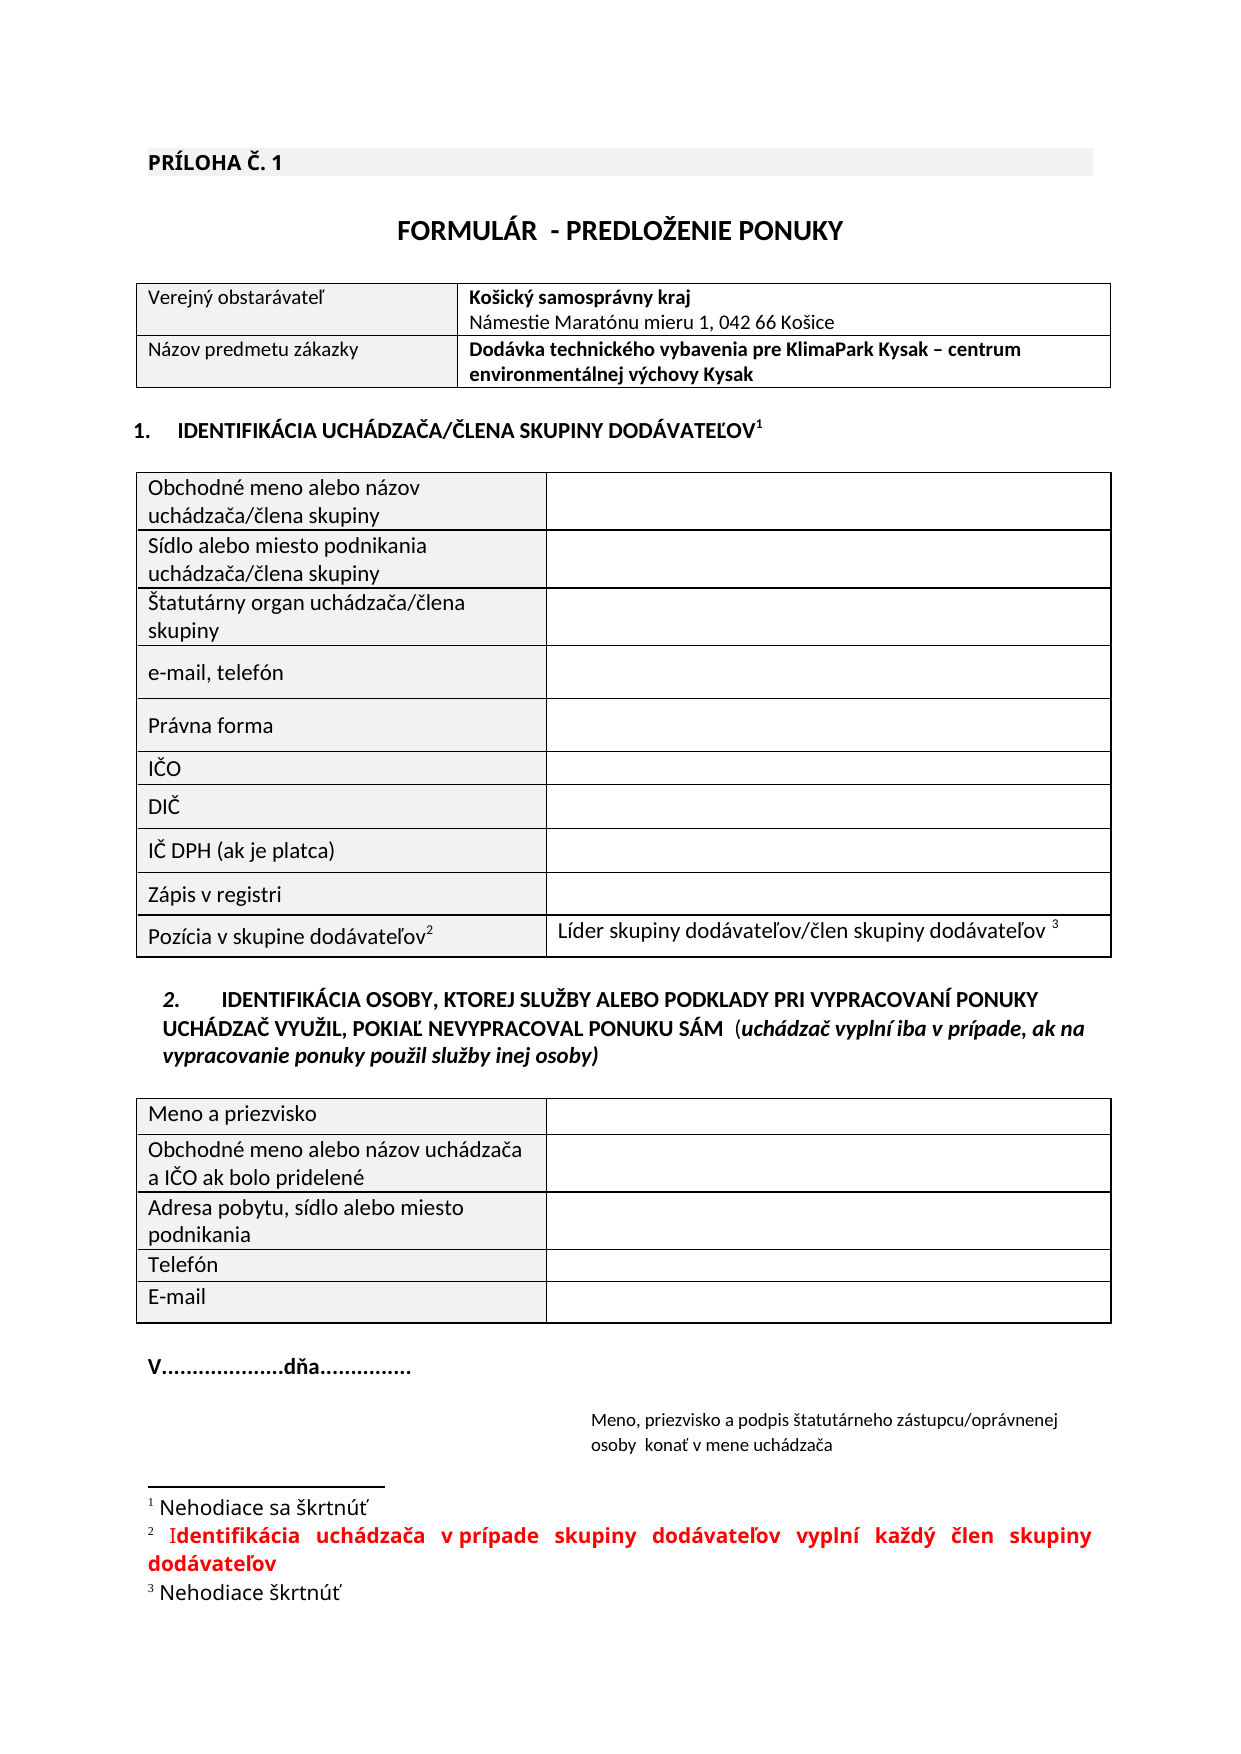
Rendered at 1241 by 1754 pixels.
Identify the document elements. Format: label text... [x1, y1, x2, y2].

table_cell Telefón [137, 1250, 546, 1281]
table_cell [547, 699, 1110, 751]
table_cell IČ DPH (ak je platca) [137, 829, 546, 872]
text formulÁr - predloŽenie ponuky [148, 212, 1093, 247]
table_cell [547, 1250, 1110, 1281]
text osoby konať v mene uchádzača [591, 1433, 1093, 1456]
text prÍloha Č. 1 [148, 148, 1093, 176]
table_cell Líder skupiny dodávateľov/člen skupiny dodávateľov [547, 916, 1110, 956]
table_cell [547, 1135, 1110, 1191]
table_cell [547, 752, 1110, 784]
table_cell Obchodné meno alebo názov uchádzača a IČO ak bolo pridelené [137, 1135, 546, 1191]
table_header Obchodné meno alebo názov uchádzača/člena skupiny [137, 473, 546, 529]
table_cell Zápis v registri [137, 873, 546, 914]
table_cell Právna forma [137, 699, 546, 751]
text Meno, priezvisko a podpis štatutárneho zástupcu/oprávnenej [591, 1408, 1093, 1431]
table_cell Dodávka technického vybavenia pre KlimaPark Kysak – centrum environmentálnej výchovy Kysak [458, 336, 1110, 387]
table_header Meno a priezvisko [137, 1099, 546, 1133]
table_header [547, 473, 1110, 529]
table_cell IČO [137, 752, 546, 784]
list IDENTIFIKÁCIA OSOBY, KTOREJ SLUŽBY ALEBO PODKLADY PRI VYPRACOVANÍ PONUKY UCHÁDZAČ VYUŽIL, POKIAĽ NEVYPRACOVAL PONUKU SÁM (uchádzač vyplní iba v prípade, ak na vypracovanie ponuky použil služby inej osoby) [162, 986, 1093, 1070]
table_cell [547, 589, 1110, 644]
table_header Košický samosprávny kraj Námestie Maratónu mieru 1, 042 66 Košice [458, 284, 1110, 335]
table_cell E-mail [137, 1282, 546, 1322]
table_cell [547, 1193, 1110, 1249]
table_cell Sídlo alebo miesto podnikania uchádzača/člena skupiny [137, 530, 546, 587]
table_header Verejný obstarávateľ [137, 284, 457, 335]
table_cell DIČ [137, 785, 546, 828]
table_cell Pozícia v skupine dodávateľov [137, 915, 546, 956]
table_cell Štatutárny organ uchádzača/člena skupiny [137, 588, 546, 644]
text V....................dňa............... [148, 1352, 1093, 1380]
list IDENTIFIKÁCIA UCHÁDZAČA/člena skupiny dodávateľov [133, 416, 1093, 444]
table_cell Adresa pobytu, sídlo alebo miesto podnikania [137, 1192, 546, 1249]
table_cell [547, 829, 1110, 872]
table_cell Názov predmetu zákazky [137, 336, 457, 387]
table_cell [547, 1282, 1110, 1322]
table_header [547, 1099, 1110, 1133]
table_cell e-mail, telefón [137, 646, 546, 698]
table_cell [547, 873, 1110, 914]
table_cell [547, 785, 1110, 828]
table_cell [547, 531, 1110, 587]
table_cell [547, 646, 1110, 698]
